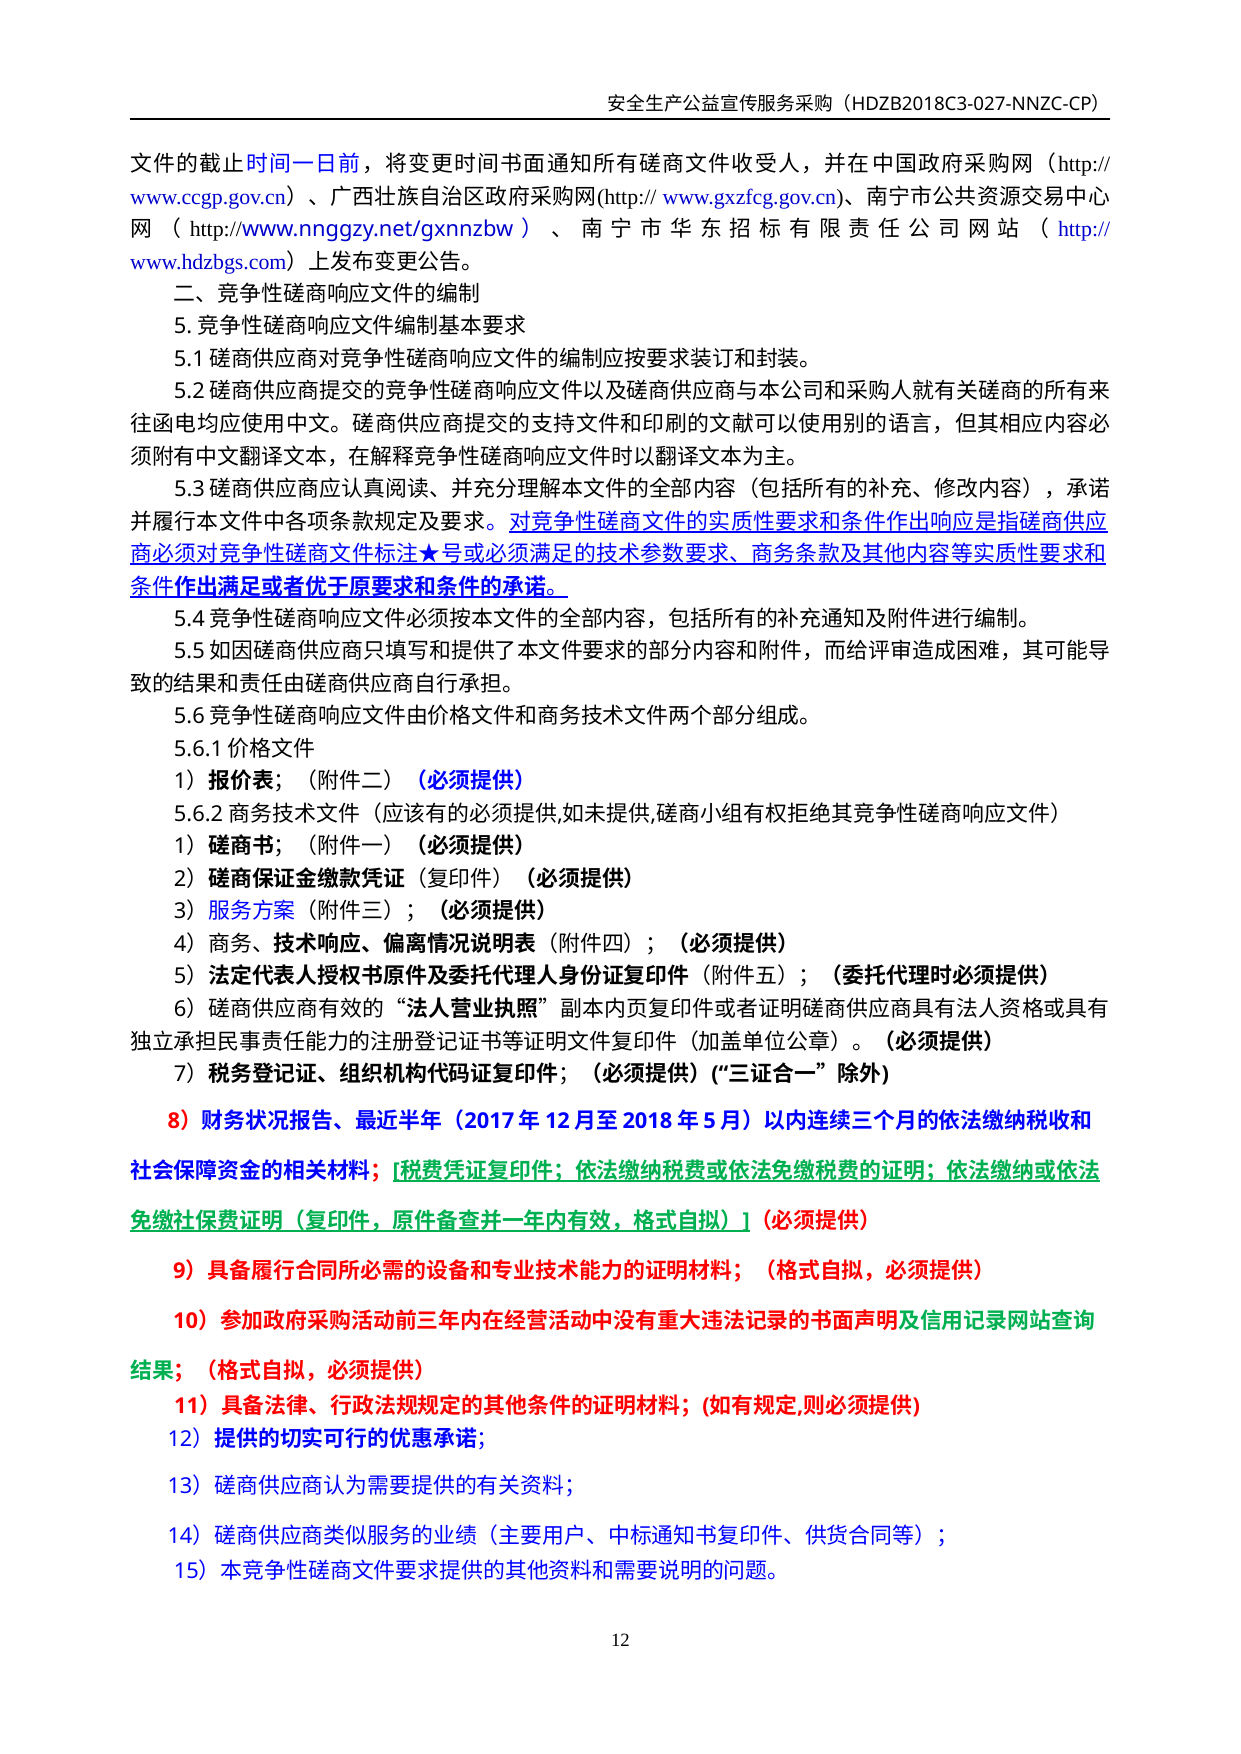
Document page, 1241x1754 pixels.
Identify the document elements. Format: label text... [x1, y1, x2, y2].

text 5.4竞争性磋商响应文件必须按本文件的全部内容，包括所有的补充通知及附件进行编制。 [130, 601, 1110, 633]
text 12）提供的切实可行的优惠承诺； [130, 1421, 1110, 1453]
text 2）磋商保证金缴款凭证（复印件）（必须提供） [130, 861, 1110, 893]
text 15）本竞争性磋商文件要求提供的其他资料和需要说明的问题。 [130, 1553, 1110, 1586]
text 5.1磋商供应商对竞争性磋商响应文件的编制应按要求装订和封装。 [130, 341, 1110, 373]
text 9）具备履行合同所必需的设备和专业技术能力的证明材料；（格式自拟，必须提供） [130, 1238, 1110, 1288]
text 7）税务登记证、组织机构代码证复印件；（必须提供）(“三证合一”除外) [130, 1056, 1110, 1088]
text 14）磋商供应商类似服务的业绩（主要用户、中标通知书复印件、供货合同等）； [130, 1503, 1110, 1553]
text 5.3磋商供应商应认真阅读、并充分理解本文件的全部内容（包括所有的补充、修改内容），承诺并履行本文件中各项条款规定及要求。对竞争性磋商文件的实质性要求和条件作出响应是指磋商供应商必须对竞争性磋商文件标注★号或必须满足的技术参数要求、商务条款及其他内容等实质性要求和条件作出满足或者优于原要求和条件的承诺。 [130, 471, 1110, 601]
text 13）磋商供应商认为需要提供的有关资料； [130, 1453, 1110, 1503]
text 5）法定代表人授权书原件及委托代理人身份证复印件（附件五）；（委托代理时必须提供） [130, 958, 1110, 991]
text 1）报价表；（附件二）（必须提供） [130, 763, 1110, 796]
text 8）财务状况报告、最近半年（2017年12月至2018年5月）以内连续三个月的依法缴纳税收和社会保障资金的相关材料；[税费凭证复印件；依法缴纳税费或依法免缴税费的证明；依法缴纳或依法免缴社保费证明（复印件，原件备查并一年内有效，格式自拟）]（必须提供） [130, 1088, 1110, 1238]
text 5.6.1价格文件 [130, 731, 1110, 763]
text 5.6竞争性磋商响应文件由价格文件和商务技术文件两个部分组成。 [130, 698, 1110, 731]
text 10）参加政府采购活动前三年内在经营活动中没有重大违法记录的书面声明及信用记录网站查询结果；（格式自拟，必须提供） [130, 1288, 1110, 1388]
text 二、竞争性磋商响应文件的编制 [130, 276, 1110, 308]
text 5.5如因磋商供应商只填写和提供了本文件要求的部分内容和附件，而给评审造成困难，其可能导致的结果和责任由磋商供应商自行承担。 [130, 633, 1110, 698]
text 1）磋商书；（附件一）（必须提供） [130, 828, 1110, 861]
text 5. 竞争性磋商响应文件编制基本要求 [130, 308, 1110, 341]
text 3）服务方案（附件三）；（必须提供） [130, 893, 1110, 926]
text 5.6.2 商务技术文件（应该有的必须提供,如未提供,磋商小组有权拒绝其竞争性磋商响应文件） [130, 796, 1110, 828]
text 6）磋商供应商有效的“法人营业执照”副本内页复印件或者证明磋商供应商具有法人资格或具有独立承担民事责任能力的注册登记证书等证明文件复印件（加盖单位公章）。（必须提供） [130, 991, 1110, 1056]
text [130, 146, 1110, 276]
text 5.2磋商供应商提交的竞争性磋商响应文件以及磋商供应商与本公司和采购人就有关磋商的所有来往函电均应使用中文。磋商供应商提交的支持文件和印刷的文献可以使用别的语言，但其相应内容必须附有中文翻译文本，在解释竞争性磋商响应文件时以翻译文本为主。 [130, 373, 1110, 471]
text 4）商务、技术响应、偏离情况说明表（附件四）；（必须提供） [130, 926, 1110, 958]
text 11）具备法律、行政法规规定的其他条件的证明材料；(如有规定,则必须提供) [130, 1388, 1110, 1421]
